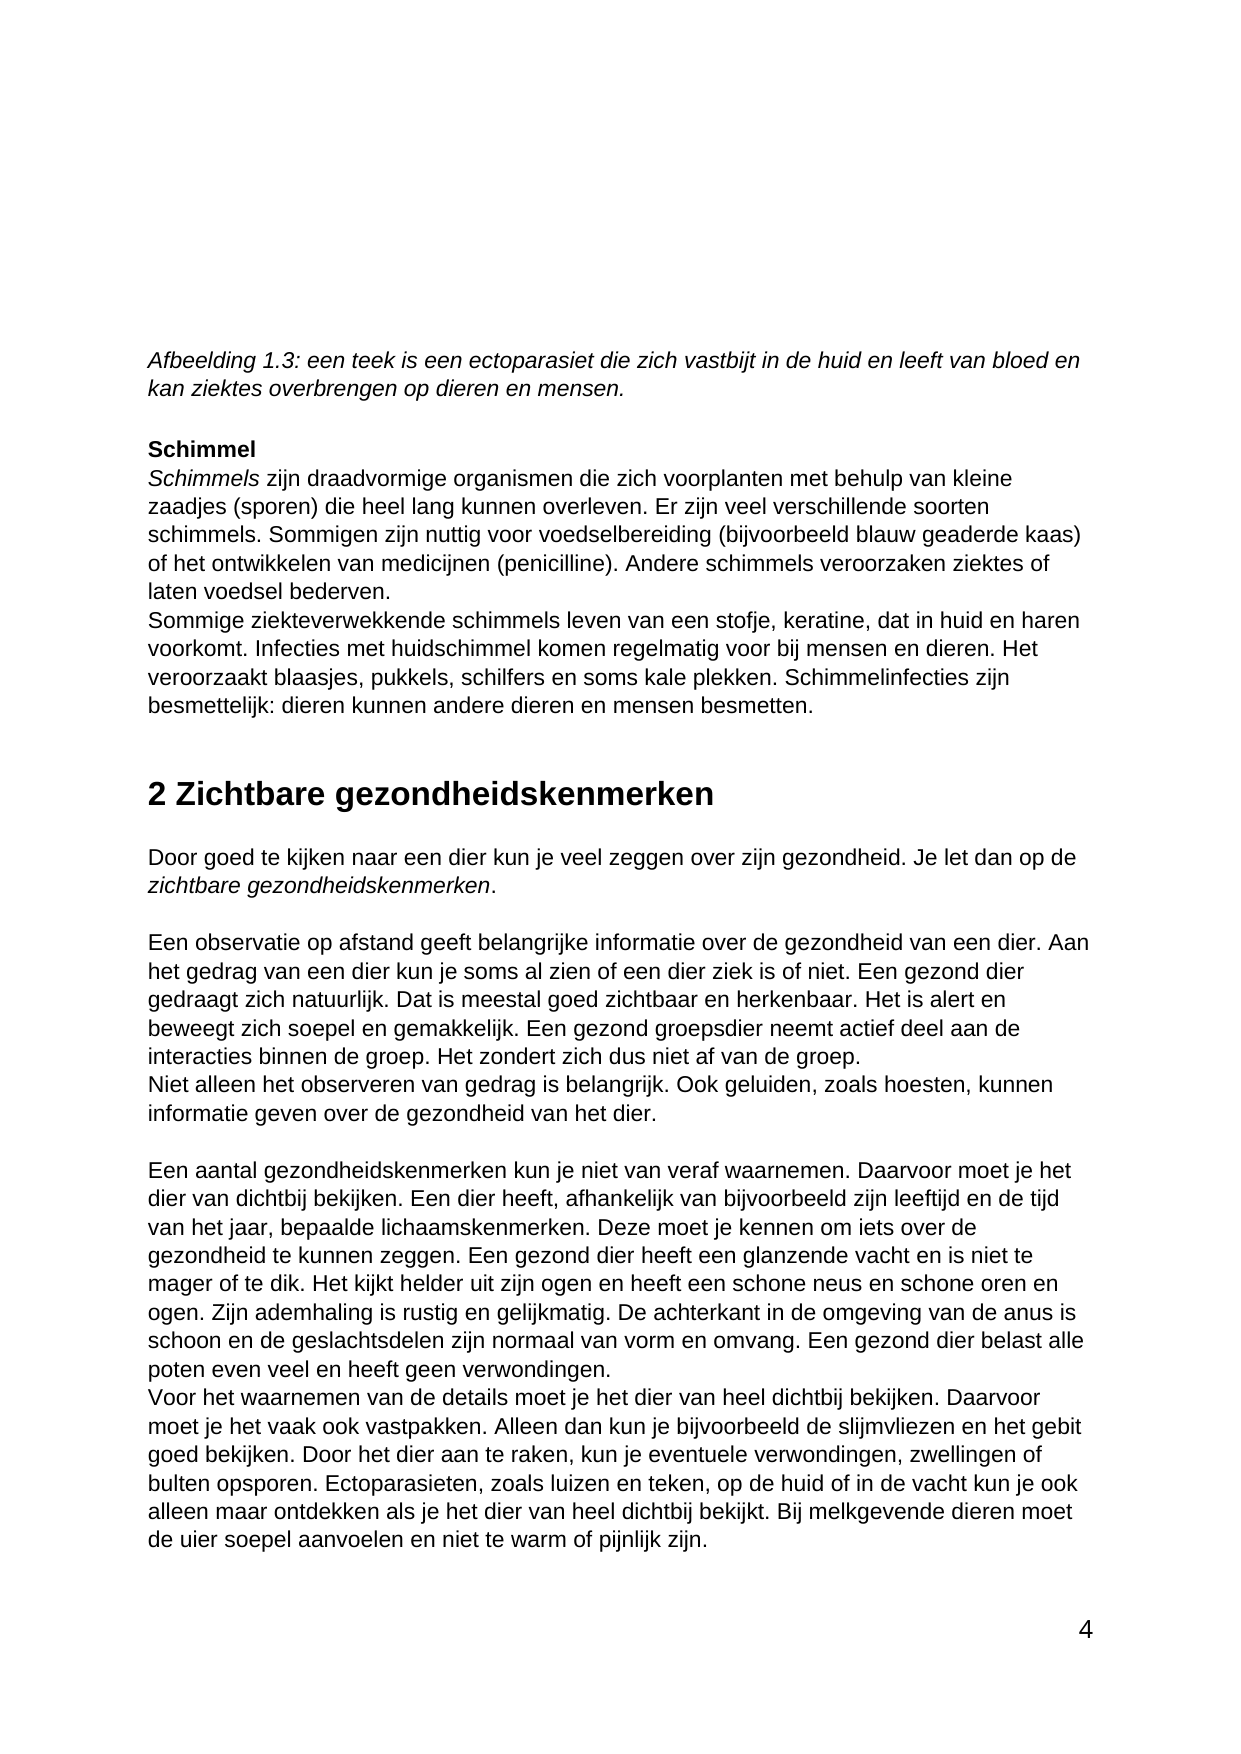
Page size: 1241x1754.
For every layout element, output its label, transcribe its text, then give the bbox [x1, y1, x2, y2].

text Een observatie op afstand geeft belangrijke informatie over de gezondheid van een dier. Aan het gedrag van een dier kun je soms al zien of een dier ziek is of niet. Een gezond dier gedraagt zich natuurlijk. Dat is meestal goed zichtbaar en herkenbaar. Het is alert en beweegt zich soepel en gemakkelijk. Een gezond groepsdier neemt actief deel aan de interacties binnen de groep. Het zondert zich dus niet af van de groep. Niet alleen het observeren van gedrag is belangrijk. Ook geluiden, zoals hoesten, kunnen informatie geven over de gezondheid van het dier. [148, 929, 1093, 1126]
text Een aantal gezondheidskenmerken kun je niet van veraf waarnemen. Daarvoor moet je het dier van dichtbij bekijken. Een dier heeft, afhankelijk van bijvoorbeeld zijn leeftijd en de tijd van het jaar, bepaalde lichaamskenmerken. Deze moet je kennen om iets over de gezondheid te kunnen zeggen. Een gezond dier heeft een glanzende vacht en is niet te mager of te dik. Het kijkt helder uit zijn ogen en heeft een schone neus en schone oren en ogen. Zijn ademhaling is rustig en gelijkmatig. De achterkant in de omgeving van de anus is schoon en de geslachtsdelen zijn normaal van vorm en omvang. Een gezond dier belast alle poten even veel en heeft geen verwondingen. [148, 1157, 1093, 1382]
subtitle 2 Zichtbare gezondheidskenmerken [148, 774, 1093, 812]
text Door goed te kijken naar een dier kun je veel zeggen over zijn gezondheid. Je let dan op de zichtbare gezondheidskenmerken. [148, 844, 1093, 899]
text Voor het waarnemen van de details moet je het dier van heel dichtbij bekijken. Daarvoor moet je het vaak ook vastpakken. Alleen dan kun je bijvoorbeeld de slijmvliezen en het gebit goed bekijken. Door het dier aan te raken, kun je eventuele verwondingen, zwellingen of bulten opsporen. Ectoparasieten, zoals luizen en teken, op de huid of in de vacht kun je ook alleen maar ontdekken als je het dier van heel dichtbij bekijkt. Bij melkgevende dieren moet de uier soepel aanvoelen en niet te warm of pijnlijk zijn. [148, 1384, 1093, 1583]
subtitle Schimmel [148, 436, 1093, 462]
text Afbeelding 1.3: een teek is een ectoparasiet die zich vastbijt in de huid en leeft van bloed en kan ziektes overbrengen op dieren en mensen. [148, 347, 1093, 401]
text Schimmels zijn draadvormige organismen die zich voorplanten met behulp van kleine zaadjes (sporen) die heel lang kunnen overleven. Er zijn veel verschillende soorten schimmels. Sommigen zijn nuttig voor voedselbereiding (bijvoorbeeld blauw geaderde kaas) of het ontwikkelen van medicijnen (penicilline). Andere schimmels veroorzaken ziektes of laten voedsel bederven. Sommige ziekteverwekkende schimmels leven van een stofje, keratine, dat in huid en haren voorkomt. Infecties met huidschimmel komen regelmatig voor bij mensen en dieren. Het veroorzaakt blaasjes, pukkels, schilfers en soms kale plekken. Schimmelinfecties zijn besmettelijk: dieren kunnen andere dieren en mensen besmetten. [148, 464, 1093, 718]
